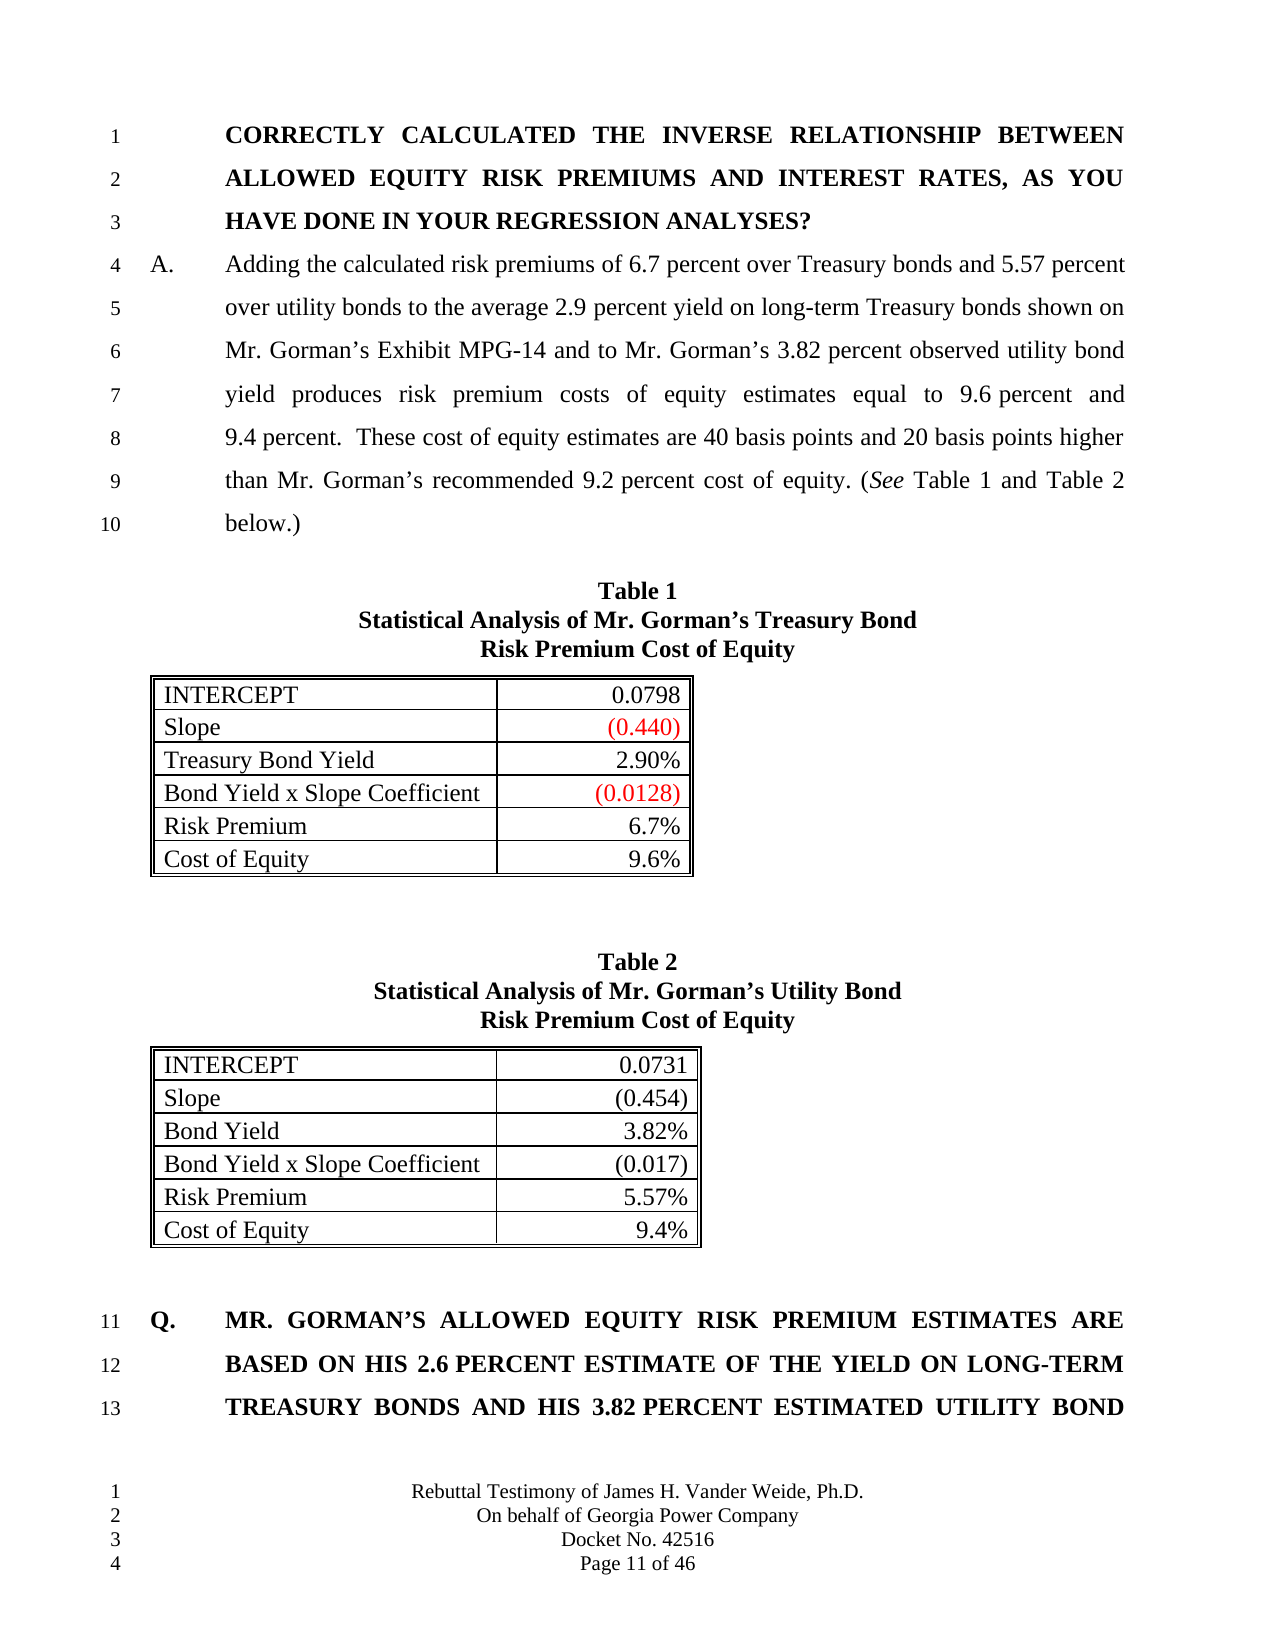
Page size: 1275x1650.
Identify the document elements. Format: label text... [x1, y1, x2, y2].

table_cell 9.6% [498, 841, 689, 872]
table_cell 6.7% [498, 808, 689, 840]
table_cell 5.57% [497, 1180, 697, 1211]
text Adding the calculated risk premiums of 6.7 percent over Treasury bonds and 5.57 percent over utility bonds to the average 2.9 percent yield on long-term Treasury bonds shown on Mr. Gorman’s Exhibit MPG-14 and to Mr. Gorman’s 3.82 percent observed utility bond yield produces risk premium costs of equity estimates equal to 9.6 percent and 9.4 percent. These cost of equity estimates are 40 basis points and 20 basis points higher than Mr. Gorman’s recommended 9.2 percent cost of equity. (See Table 1 and Table 2 below.) [150, 249, 1125, 537]
table_cell Risk Premium [155, 1180, 496, 1211]
table_header 0.0798 [498, 680, 689, 708]
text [150, 1306, 1125, 1421]
table_cell Bond Yield x Slope Coefficient [155, 1147, 496, 1178]
table_cell 9.4% [497, 1212, 697, 1243]
table_header Intercept [155, 680, 496, 708]
text Table 2 Statistical Analysis of Mr. Gorman’s Utility Bond Risk Premium Cost of Equity [150, 947, 1125, 1033]
table_cell Cost of Equity [155, 841, 496, 872]
table_cell (0.0128) [498, 776, 689, 807]
table_cell Slope [155, 710, 496, 741]
table_cell Bond Yield x Slope Coefficient [155, 776, 496, 807]
table_cell Slope [155, 1081, 496, 1112]
table_cell 3.82% [497, 1114, 697, 1145]
table_header Intercept [155, 1051, 496, 1079]
table_cell Treasury Bond Yield [155, 743, 496, 774]
table_cell (0.017) [497, 1147, 697, 1178]
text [150, 120, 1125, 235]
table_cell Bond Yield [155, 1114, 496, 1145]
table_cell (0.454) [497, 1081, 697, 1112]
table_cell Risk Premium [155, 808, 496, 840]
table_cell 2.90% [498, 743, 689, 774]
table_cell (0.440) [498, 710, 689, 741]
table_header 0.0731 [497, 1051, 697, 1079]
text Table 1 Statistical Analysis of Mr. Gorman’s Treasury Bond Risk Premium Cost of Equity [150, 576, 1125, 662]
table_cell Cost of Equity [155, 1212, 496, 1243]
